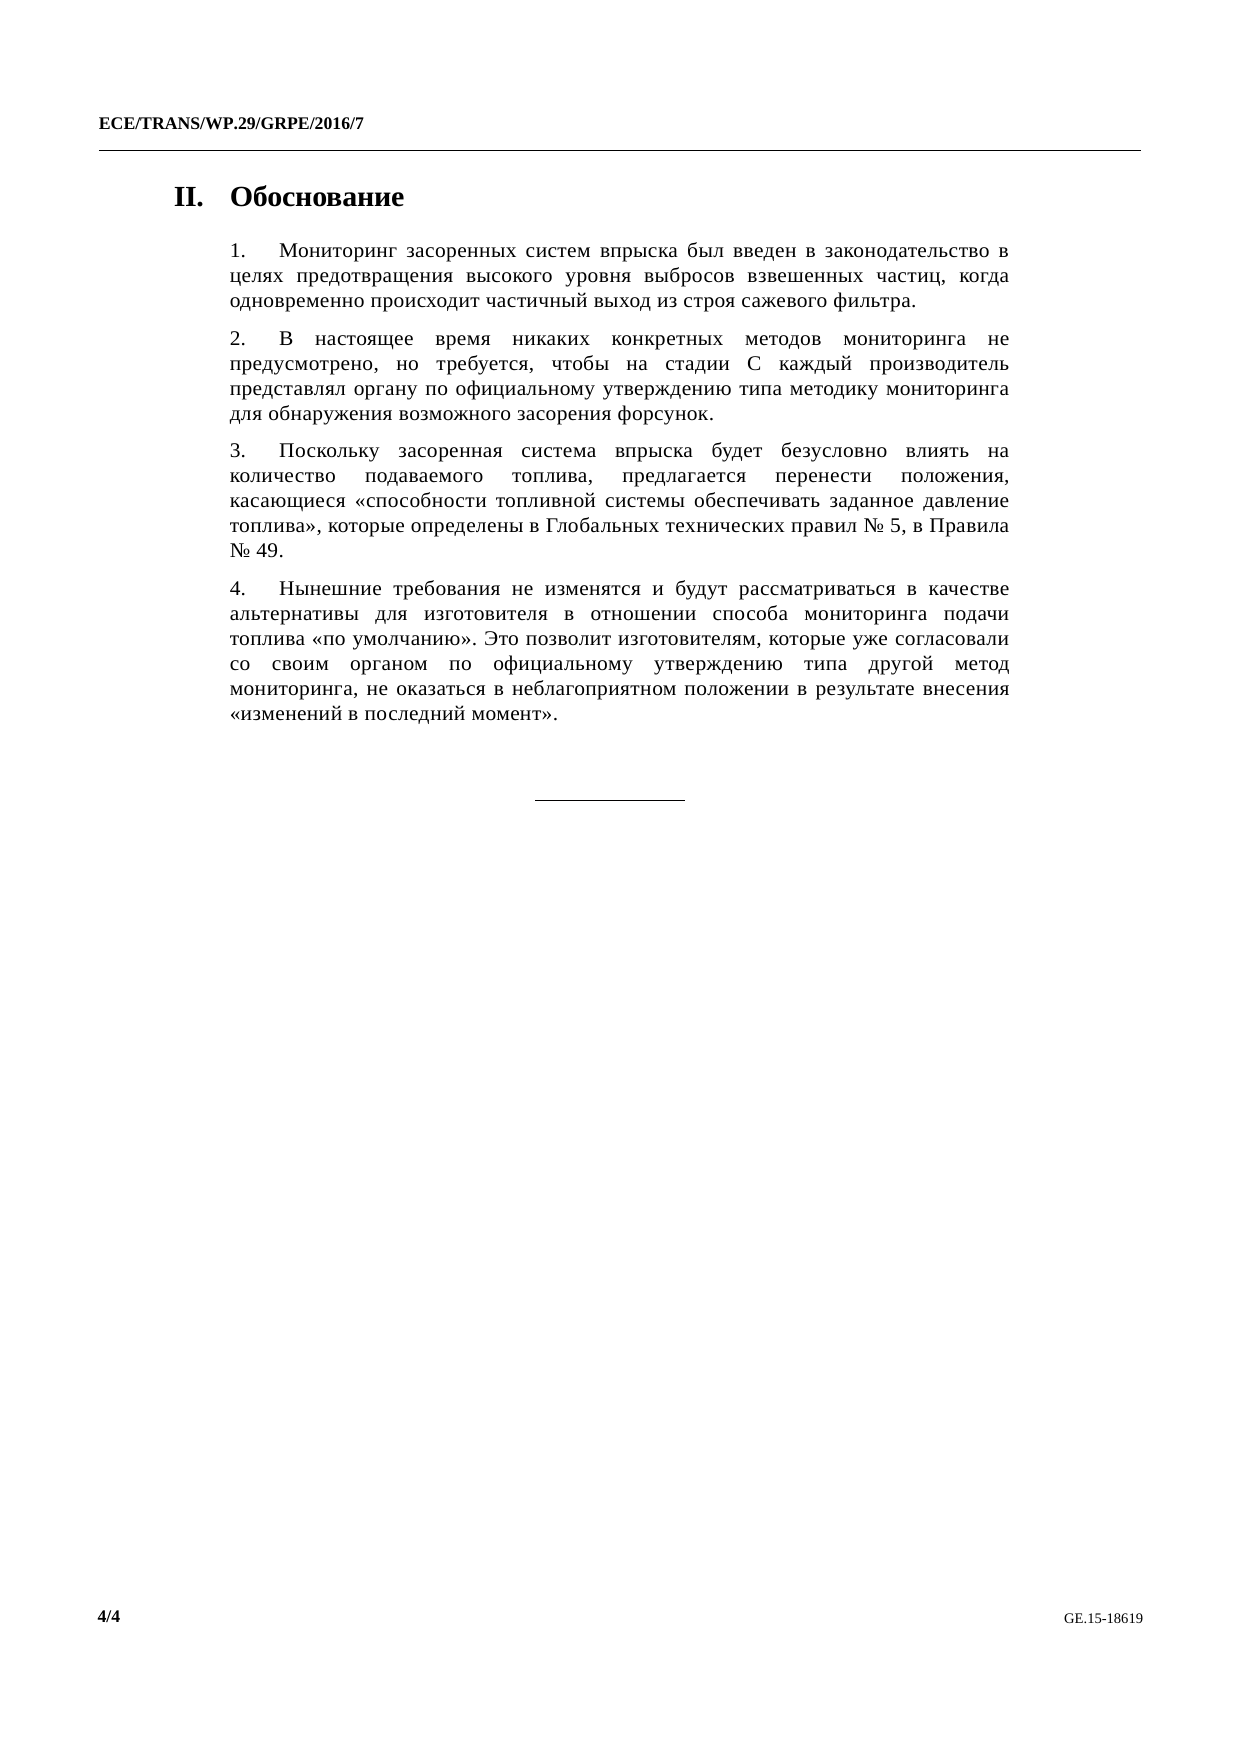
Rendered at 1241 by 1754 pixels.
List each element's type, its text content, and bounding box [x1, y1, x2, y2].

text 3. Поскольку засоренная система впрыска будет безусловно влиять на количество подаваемого топлива, предлагается перенести положения, касающиеся «способности топливной системы обеспечивать заданное давление топлива», которые определены в Глобальных технических правил № 5, в Правила № 49. [229, 438, 1011, 563]
text 1. Мониторинг засоренных систем впрыска был введен в законодательство в целях предотвращения высокого уровня выбросов взвешенных частиц, когда одновременно происходит частичный выход из строя сажевого фильтра. [229, 238, 1011, 313]
text II. Обоснование [97, 181, 1011, 213]
text 2. В настоящее время никаких конкретных методов мониторинга не предусмотрено, но требуется, чтобы на стадии С каждый производитель представлял органу по официальному утверждению типа методику мониторинга для обнаружения возможного засорения форсунок. [229, 325, 1011, 425]
text 4. Нынешние требования не изменятся и будут рассматриваться в качестве альтернативы для изготовителя в отношении способа мониторинга подачи топлива «по умолчанию». Это позволит изготовителям, которые уже согласовали со своим органом по официальному утверждению типа другой метод мониторинга, не оказаться в неблагоприятном положении в результате внесения «изменений в последний момент». [229, 575, 1011, 725]
